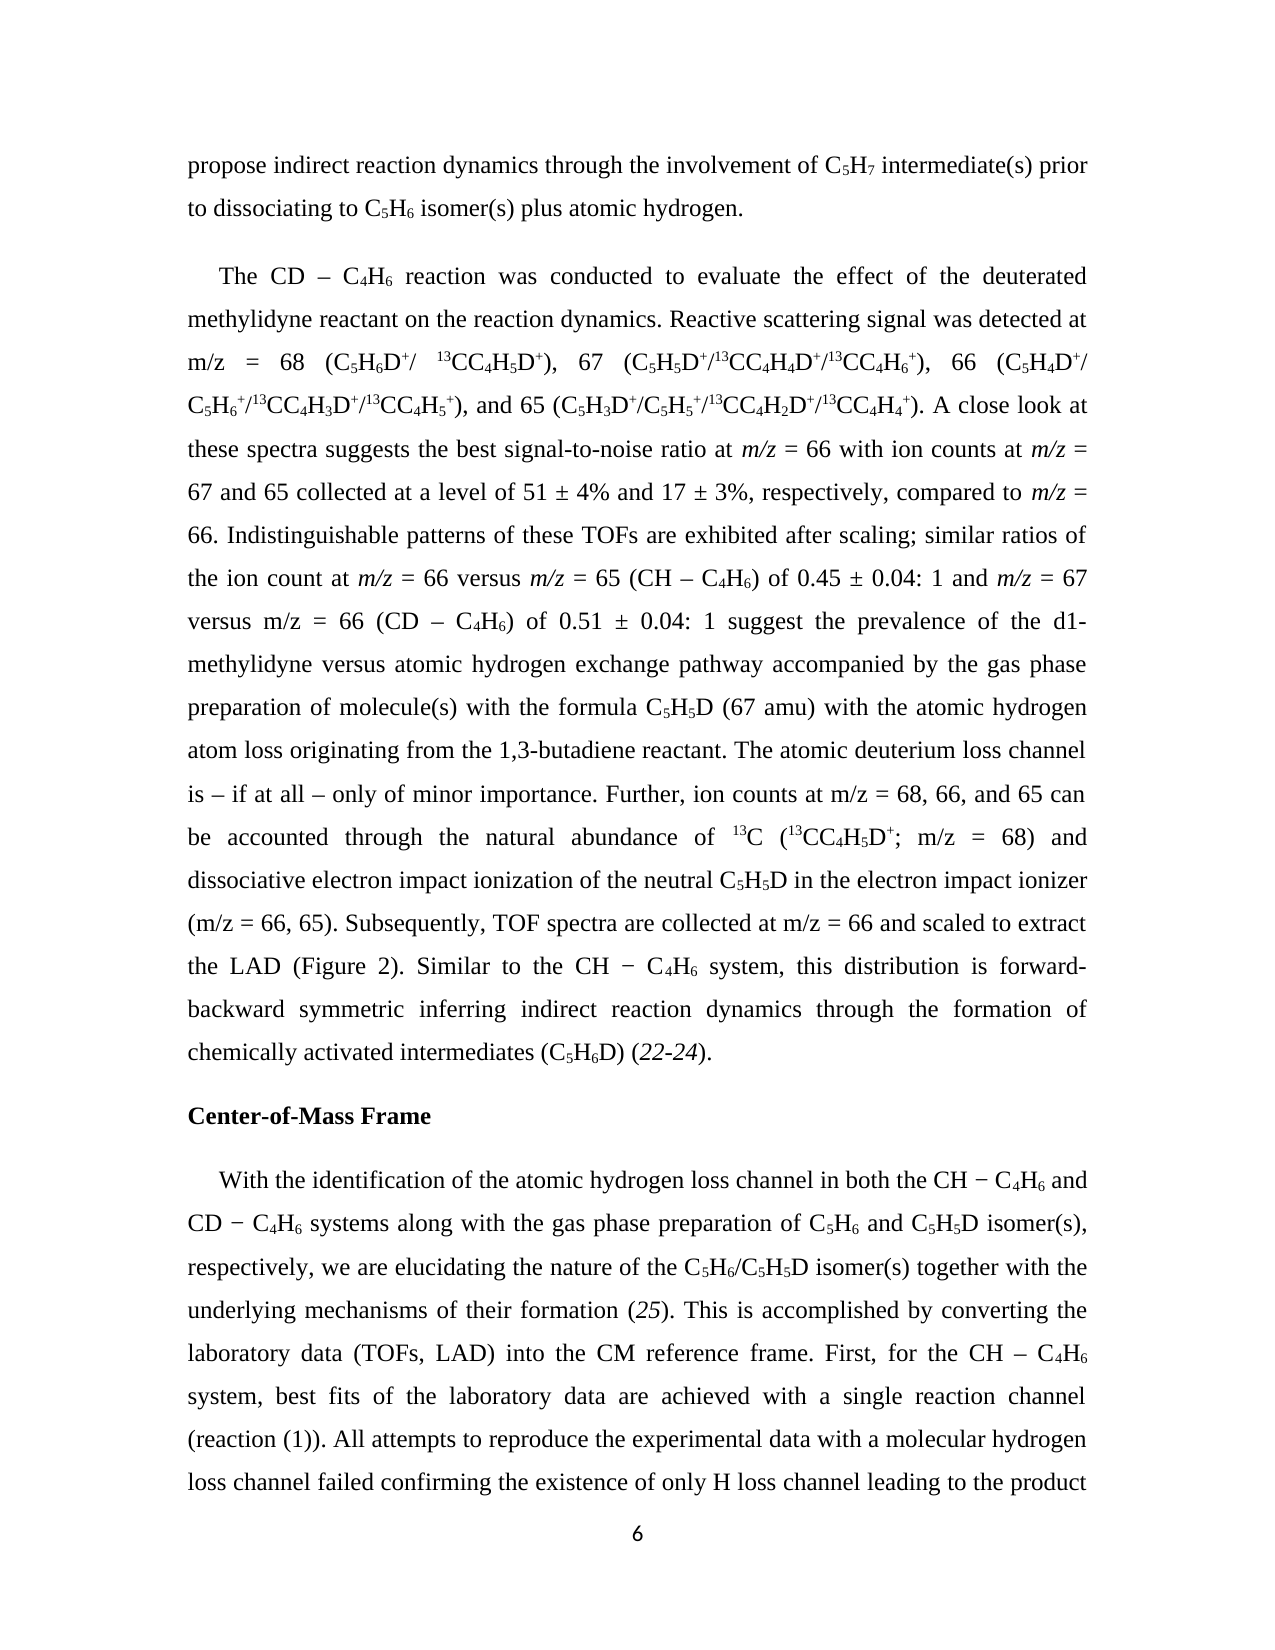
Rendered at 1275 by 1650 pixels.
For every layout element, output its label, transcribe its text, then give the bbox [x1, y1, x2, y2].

text Center-of-Mass Frame [187, 1101, 1087, 1130]
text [187, 150, 1087, 222]
text The CD – C4H6 reaction was conducted to evaluate the effect of the deuterated methylidyne reactant on the reaction dynamics. Reactive scattering signal was detected at m/z = 68 (C5H6D+/ 13CC4H5D+), 67 (C5H5D+/13CC4H4D+/13CC4H6+), 66 (C5H4D+/ C5H6+/13CC4H3D+/13CC4H5+), and 65 (C5H3D+/C5H5+/13CC4H2D+/13CC4H4+). A close look at these spectra suggests the best signal-to-noise ratio at m/z = 66 with ion counts at m/z = 67 and 65 collected at a level of 51 ± 4% and 17 ± 3%, respectively, compared to m/z = 66. Indistinguishable patterns of these TOFs are exhibited after scaling; similar ratios of the ion count at m/z = 66 versus m/z = 65 (CH – C4H6) of 0.45 ± 0.04: 1 and m/z = 67 versus m/z = 66 (CD – C4H6) of 0.51 ± 0.04: 1 suggest the prevalence of the d1-methylidyne versus atomic hydrogen exchange pathway accompanied by the gas phase preparation of molecule(s) with the formula C5H5D (67 amu) with the atomic hydrogen atom loss originating from the 1,3-butadiene reactant. The atomic deuterium loss channel is – if at all – only of minor importance. Further, ion counts at m/z = 68, 66, and 65 can be accounted through the natural abundance of 13C (13CC4H5D+; m/z = 68) and dissociative electron impact ionization of the neutral C5H5D in the electron impact ionizer (m/z = 66, 65). Subsequently, TOF spectra are collected at m/z = 66 and scaled to extract the LAD (Figure 2). Similar to the CH − C4H6 system, this distribution is forward-backward symmetric inferring indirect reaction dynamics through the formation of chemically activated intermediates (C5H6D) (22-24). [187, 261, 1087, 1066]
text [187, 1165, 1087, 1496]
